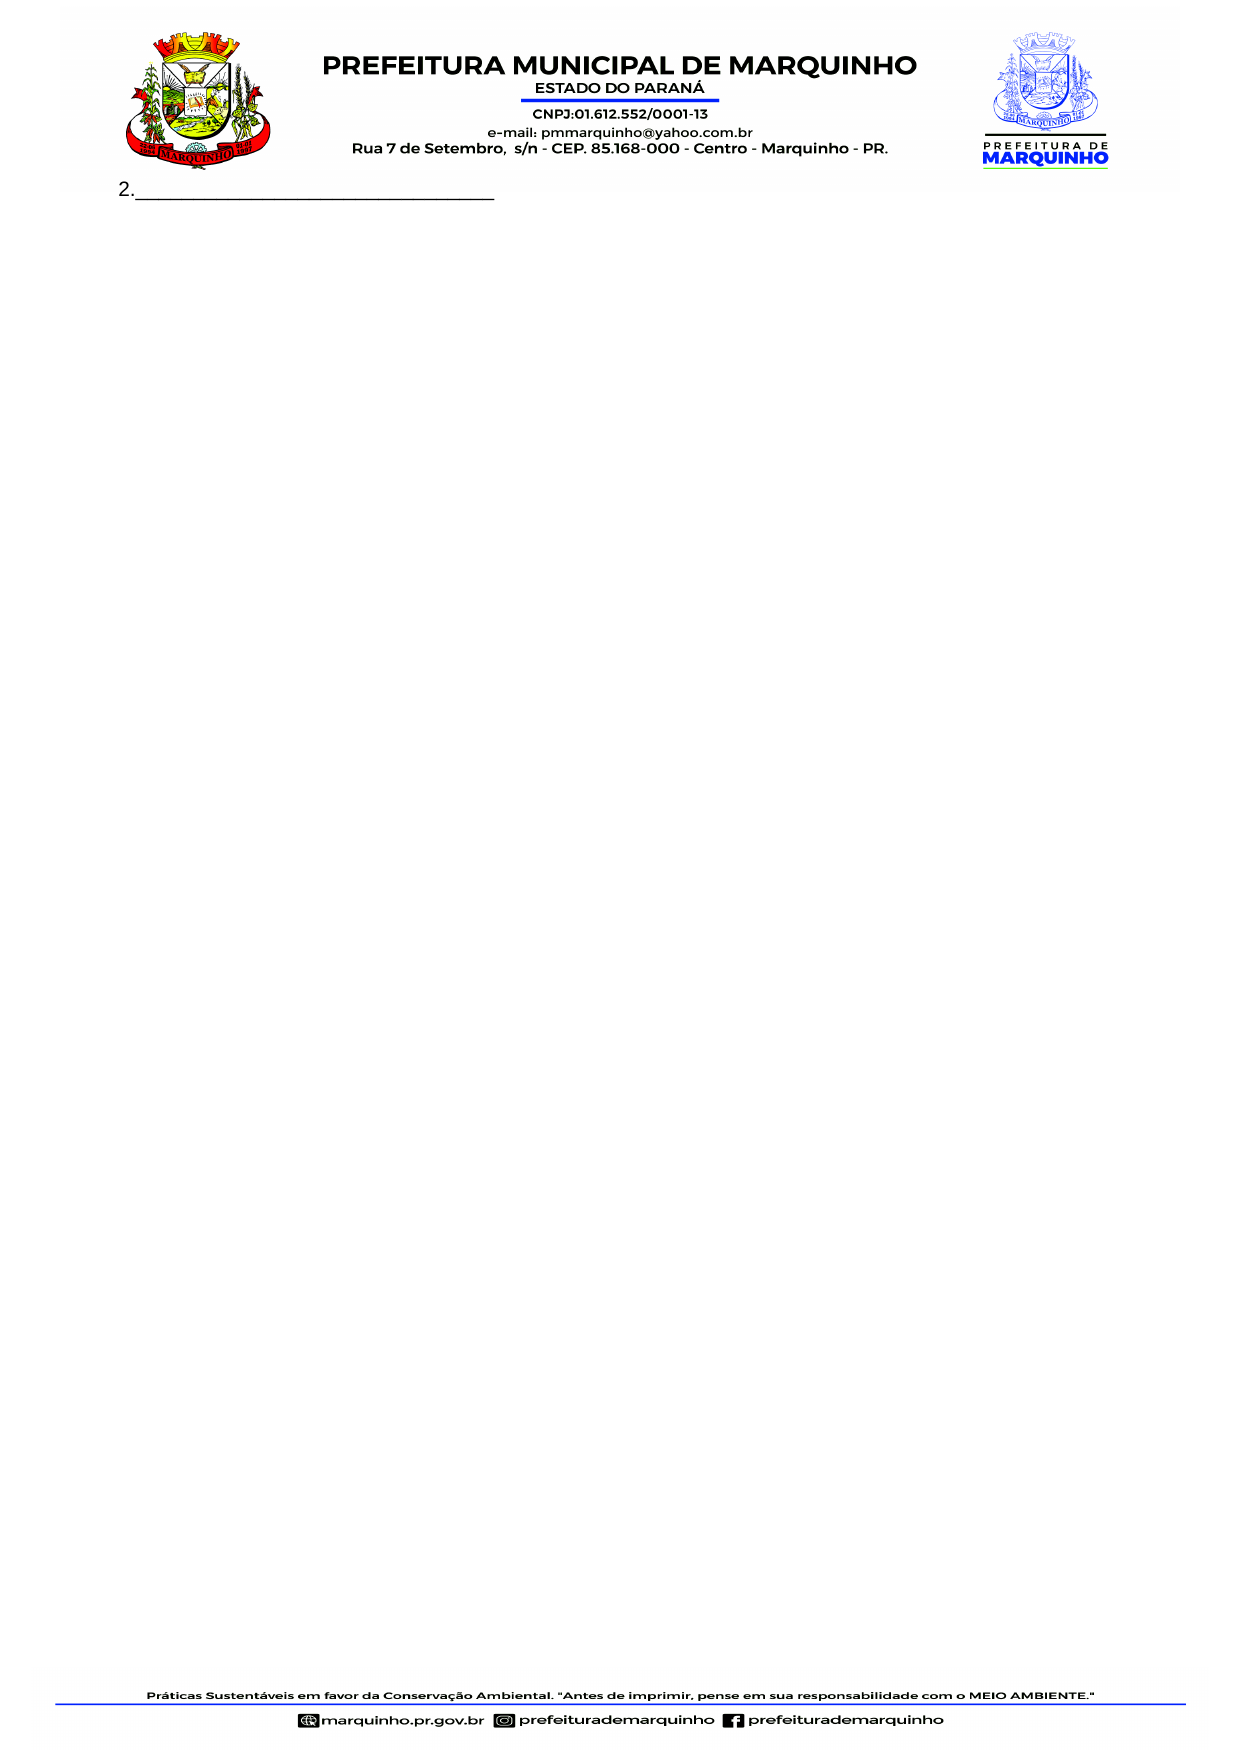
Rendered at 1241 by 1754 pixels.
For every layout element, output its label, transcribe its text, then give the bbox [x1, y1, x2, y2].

picture [31, 1667, 1210, 1750]
text 2._______________________________ [118, 177, 1122, 201]
picture [59, 6, 1180, 192]
